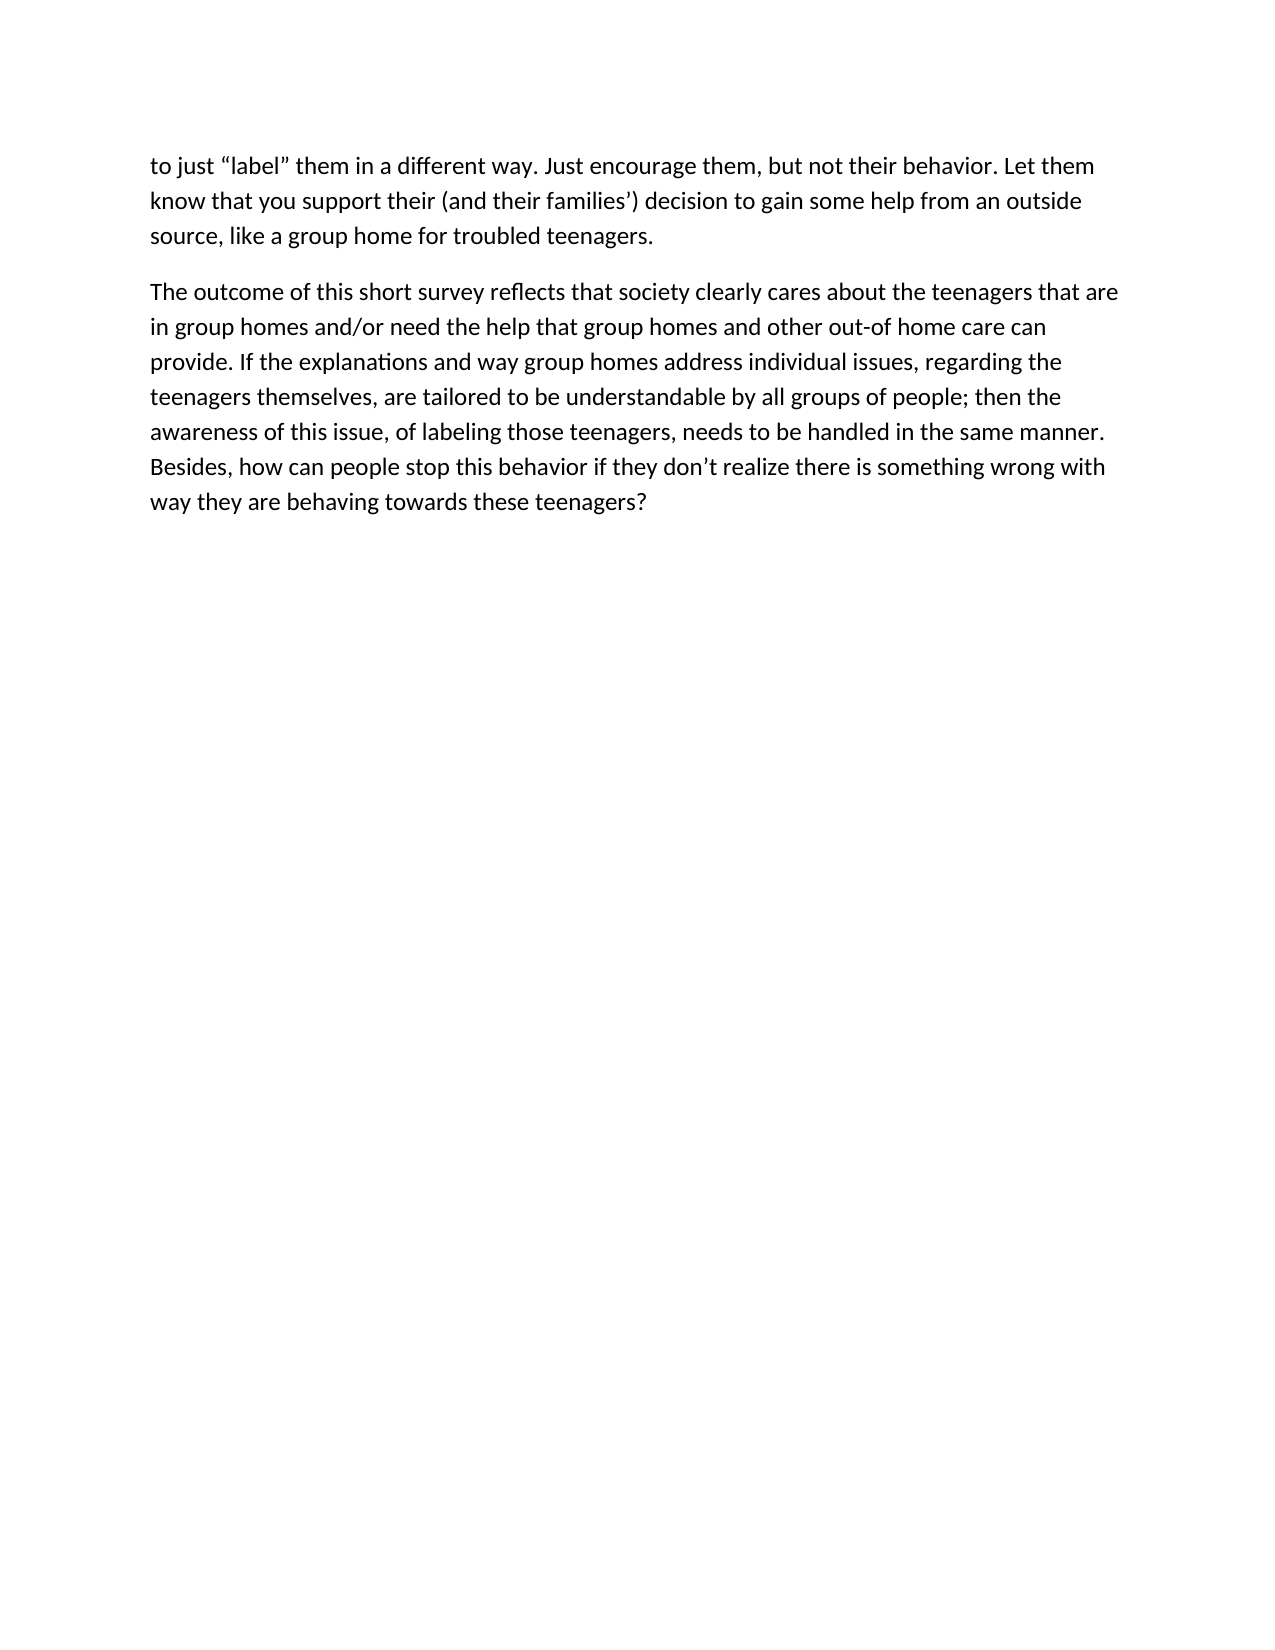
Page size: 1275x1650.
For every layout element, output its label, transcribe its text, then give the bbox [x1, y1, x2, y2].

text The outcome of this short survey reflects that society clearly cares about the teenagers that are in group homes and/or need the help that group homes and other out-of home care can provide. If the explanations and way group homes address individual issues, regarding the teenagers themselves, are tailored to be understandable by all groups of people; then the awareness of this issue, of labeling those teenagers, needs to be handled in the same manner. Besides, how can people stop this behavior if they don’t realize there is something wrong with way they are behaving towards these teenagers? [150, 276, 1125, 516]
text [150, 150, 1125, 251]
